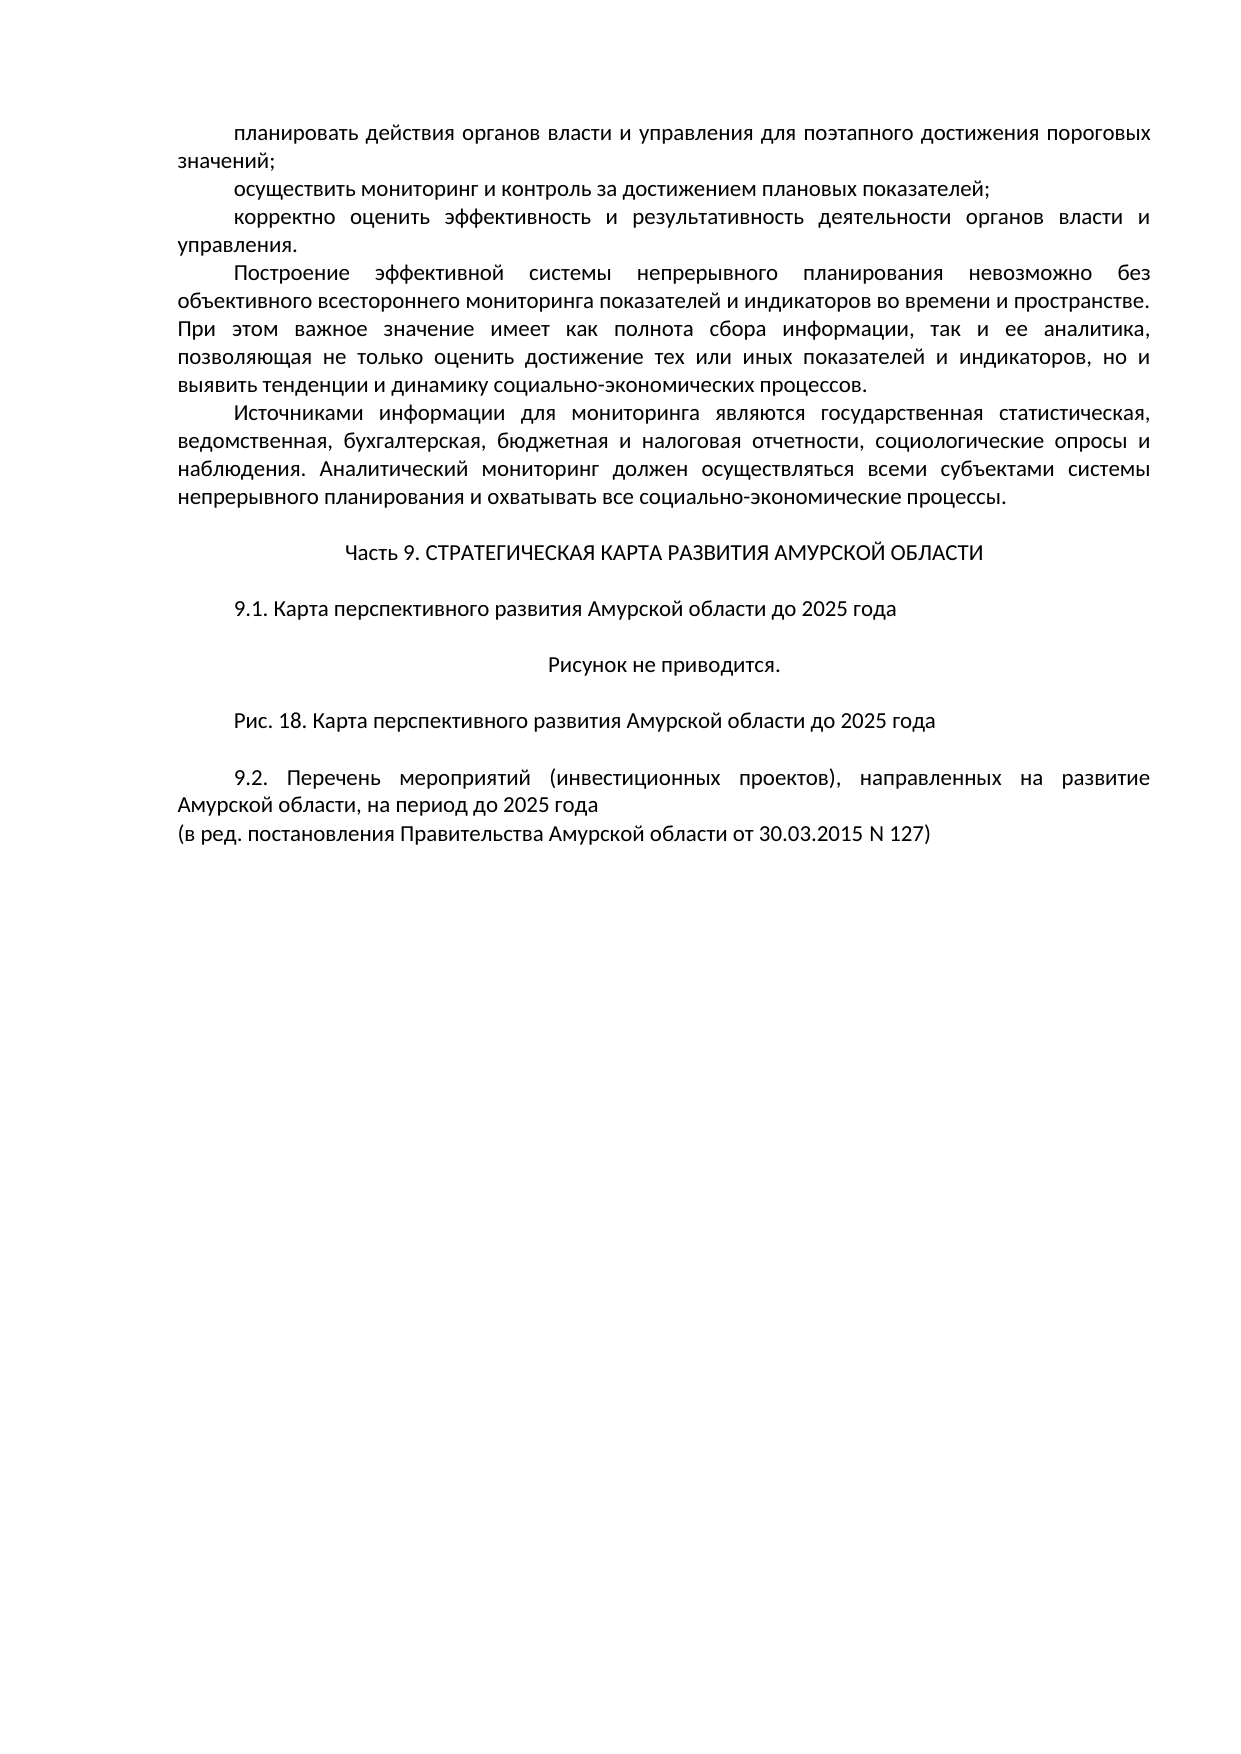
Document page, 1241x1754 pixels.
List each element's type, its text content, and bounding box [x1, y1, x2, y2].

text (в ред. постановления Правительства Амурской области от 30.03.2015 N 127) [177, 819, 1152, 847]
text Источниками информации для мониторинга являются государственная статистическая, ведомственная, бухгалтерская, бюджетная и налоговая отчетности, социологические опросы и наблюдения. Аналитический мониторинг должен осуществляться всеми субъектами системы непрерывного планирования и охватывать все социально-экономические процессы. [177, 398, 1152, 510]
text 9.1. Карта перспективного развития Амурской области до 2025 года [177, 594, 1152, 622]
text Рис. 18. Карта перспективного развития Амурской области до 2025 года [177, 707, 1152, 734]
text Часть 9. СТРАТЕГИЧЕСКАЯ КАРТА РАЗВИТИЯ АМУРСКОЙ ОБЛАСТИ [177, 538, 1152, 566]
text Построение эффективной системы непрерывного планирования невозможно без объективного всестороннего мониторинга показателей и индикаторов во времени и пространстве. При этом важное значение имеет как полнота сбора информации, так и ее аналитика, позволяющая не только оценить достижение тех или иных показателей и индикаторов, но и выявить тенденции и динамику социально-экономических процессов. [177, 258, 1152, 398]
text осуществить мониторинг и контроль за достижением плановых показателей; [177, 174, 1152, 202]
text планировать действия органов власти и управления для поэтапного достижения пороговых значений; [177, 118, 1152, 174]
text 9.2. Перечень мероприятий (инвестиционных проектов), направленных на развитие Амурской области, на период до 2025 года [177, 763, 1152, 819]
text Рисунок не приводится. [177, 651, 1152, 678]
text корректно оценить эффективность и результативность деятельности органов власти и управления. [177, 202, 1152, 258]
